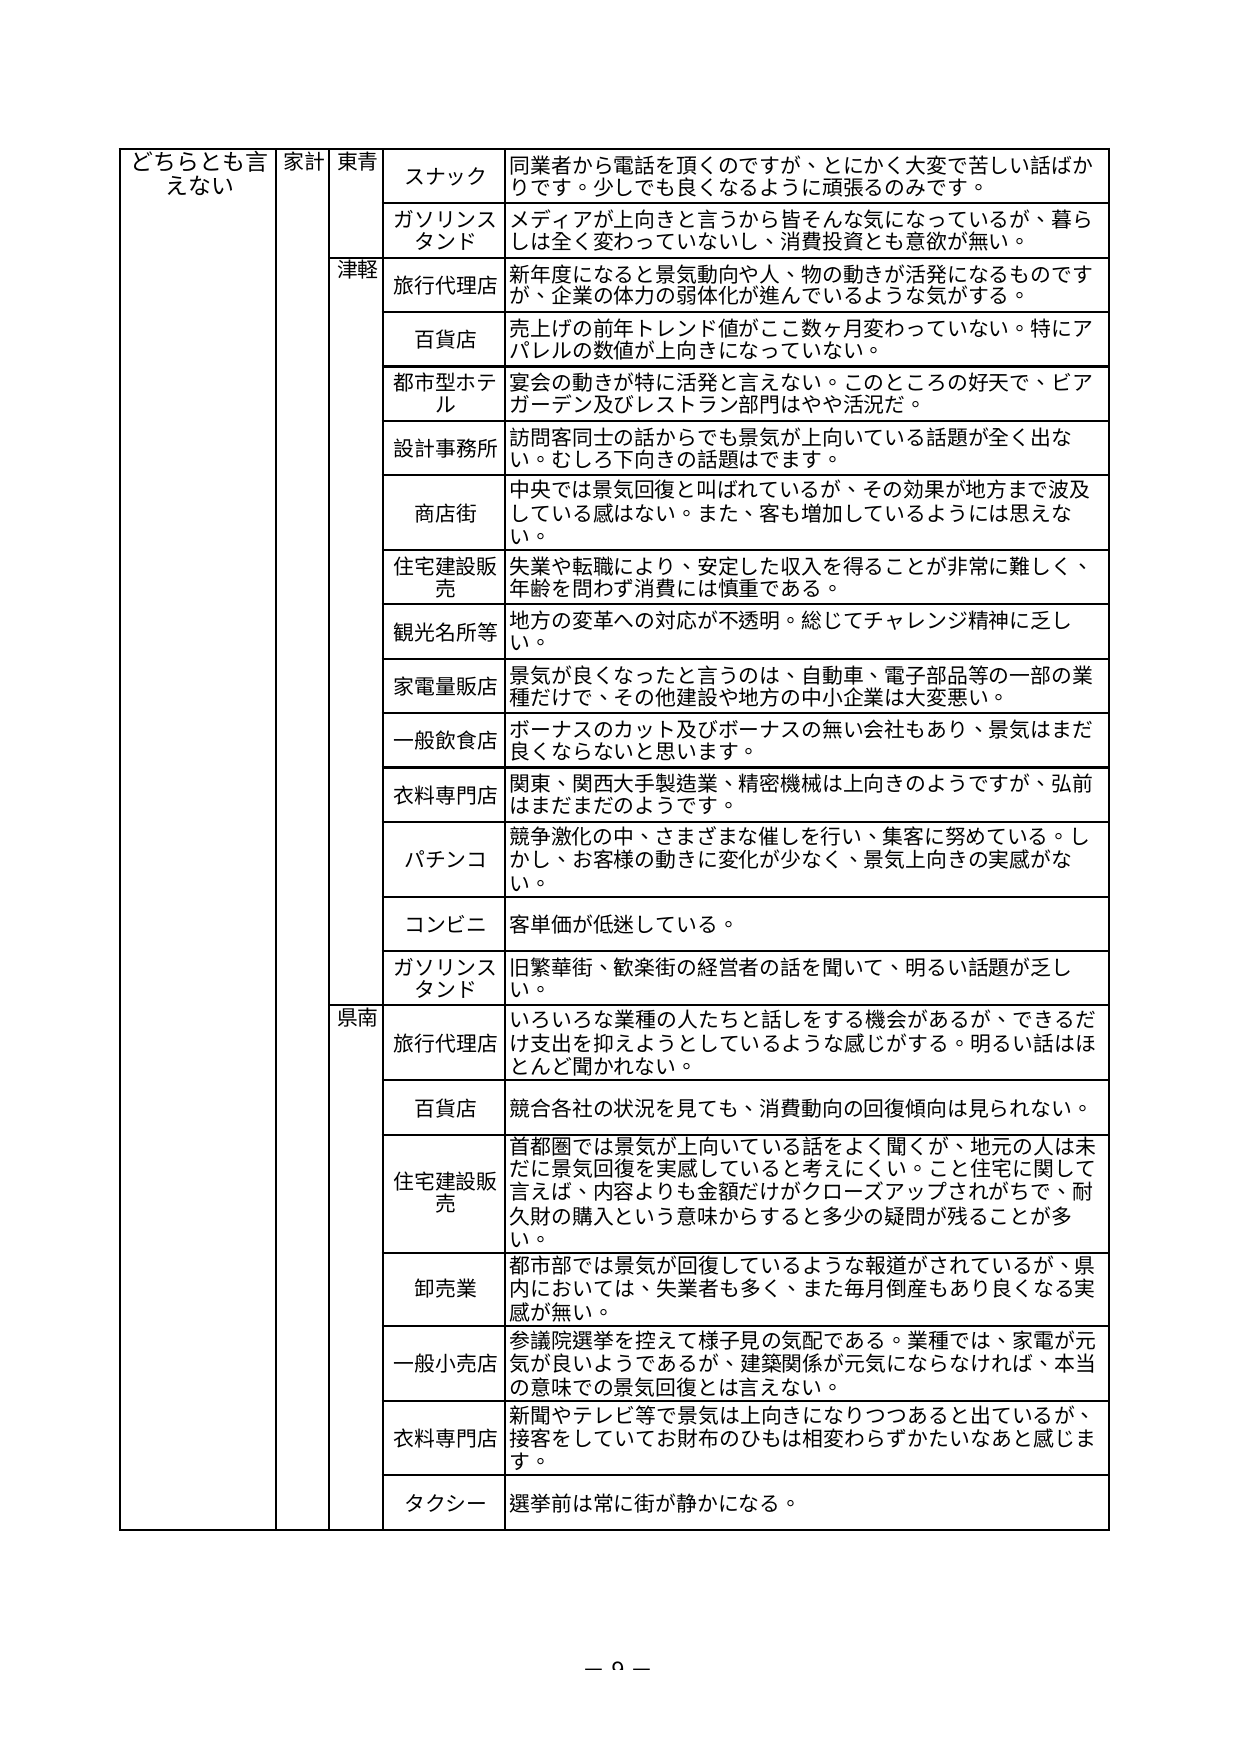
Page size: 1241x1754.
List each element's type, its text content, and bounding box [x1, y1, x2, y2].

table_cell 津軽 [330, 259, 382, 1004]
table_cell メディアが上向きと言うから皆そんな気になっているが、暮らしは全く変わっていないし、消費投資とも意欲が無い。 [506, 204, 1108, 257]
table_cell いろいろな業種の人たちと話しをする機会があるが、できるだけ支出を抑えようとしているような感じがする。明るい話はほとんど聞かれない。 [506, 1006, 1108, 1079]
table_header 家計 [277, 150, 328, 1529]
table_cell 選挙前は常に街が静かになる。 [506, 1476, 1108, 1529]
table_header 同業者から電話を頂くのですが、とにかく大変で苦しい話ばかりです。少しでも良くなるように頑張るのみです。 [506, 150, 1108, 202]
table_header 東青 [330, 150, 382, 257]
table_cell 住宅建設販売 [384, 1136, 504, 1252]
table_cell 旅行代理店 [384, 1006, 504, 1079]
table_cell ボーナスのカット及びボーナスの無い会社もあり、景気はまだ良くならないと思います。 [506, 714, 1108, 766]
table_cell ガソリンスタンド [384, 952, 504, 1004]
table_cell 関東、関西大手製造業、精密機械は上向きのようですが、弘前はまだまだのようです。 [506, 769, 1108, 821]
table_cell コンビニ [384, 898, 504, 950]
table_cell 旧繁華街、歓楽街の経営者の話を聞いて、明るい話題が乏しい。 [506, 952, 1108, 1004]
table_cell 売上げの前年トレンド値がここ数ヶ月変わっていない。特にアパレルの数値が上向きになっていない。 [506, 313, 1108, 365]
table_cell ガソリンスタンド [384, 204, 504, 257]
table_cell 競争激化の中、さまざまな催しを行い、集客に努めている。しかし、お客様の動きに変化が少なく、景気上向きの実感がな い。 [506, 823, 1108, 896]
table_cell タクシー [384, 1476, 504, 1529]
table_cell 都市型ホテル [384, 368, 504, 420]
table_header スナック [384, 150, 504, 202]
table_cell 参議院選挙を控えて様子見の気配である。業種では、家電が元気が良いようであるが、建築関係が元気にならなければ、本当の意味での景気回復とは言えない。 [506, 1327, 1108, 1399]
table_cell 設計事務所 [384, 422, 504, 474]
table_cell 家電量販店 [384, 660, 504, 712]
table_cell 衣料専門店 [384, 769, 504, 821]
table_cell 一般飲食店 [384, 714, 504, 766]
table_cell 新聞やテレビ等で景気は上向きになりつつあると出ているが、接客をしていてお財布のひもは相変わらずかたいなあと感じます。 [506, 1402, 1108, 1474]
table_cell 商店街 [384, 476, 504, 549]
table_cell 観光名所等 [384, 605, 504, 658]
table_cell 首都圏では景気が上向いている話をよく聞くが、地元の人は未だに景気回復を実感していると考えにくい。こと住宅に関して言えば、内容よりも金額だけがクローズアップされがちで、耐 久財の購入という意味からすると多少の疑問が残ることが多い。 [506, 1136, 1108, 1252]
table_cell 卸売業 [384, 1254, 504, 1325]
table_cell 都市部では景気が回復しているような報道がされているが、県内においては、失業者も多く、また毎月倒産もあり良くなる実感が無い。 [506, 1254, 1108, 1325]
table_cell 宴会の動きが特に活発と言えない。このところの好天で、ビアガーデン及びレストラン部門はやや活況だ。 [506, 368, 1108, 420]
table_cell 訪問客同士の話からでも景気が上向いている話題が全く出ない。むしろ下向きの話題はでます。 [506, 422, 1108, 474]
table_cell 失業や転職により、安定した収入を得ることが非常に難しく、年齢を問わず消費には慎重である。 [506, 551, 1108, 603]
table_cell 衣料専門店 [384, 1402, 504, 1474]
table_cell 地方の変革への対応が不透明。総じてチャレンジ精神に乏しい。 [506, 605, 1108, 658]
table_cell 景気が良くなったと言うのは、自動車、電子部品等の一部の業種だけで、その他建設や地方の中小企業は大変悪い。 [506, 660, 1108, 712]
table_cell 住宅建設販売 [384, 551, 504, 603]
table_cell パチンコ [384, 823, 504, 896]
table_cell 一般小売店 [384, 1327, 504, 1399]
table_cell 百貨店 [384, 313, 504, 365]
table_header どちらとも言えない [121, 150, 275, 1529]
table_cell 百貨店 [384, 1081, 504, 1133]
table_cell 競合各社の状況を見ても、消費動向の回復傾向は見られない。 [506, 1081, 1108, 1133]
table_cell 旅行代理店 [384, 259, 504, 311]
table_cell 客単価が低迷している。 [506, 898, 1108, 950]
table_cell 県南 [330, 1006, 382, 1529]
table_cell 新年度になると景気動向や人、物の動きが活発になるものですが、企業の体力の弱体化が進んでいるような気がする。 [506, 259, 1108, 311]
table_cell 中央では景気回復と叫ばれているが、その効果が地方まで波及している感はない。また、客も増加しているようには思えな い。 [506, 476, 1108, 549]
